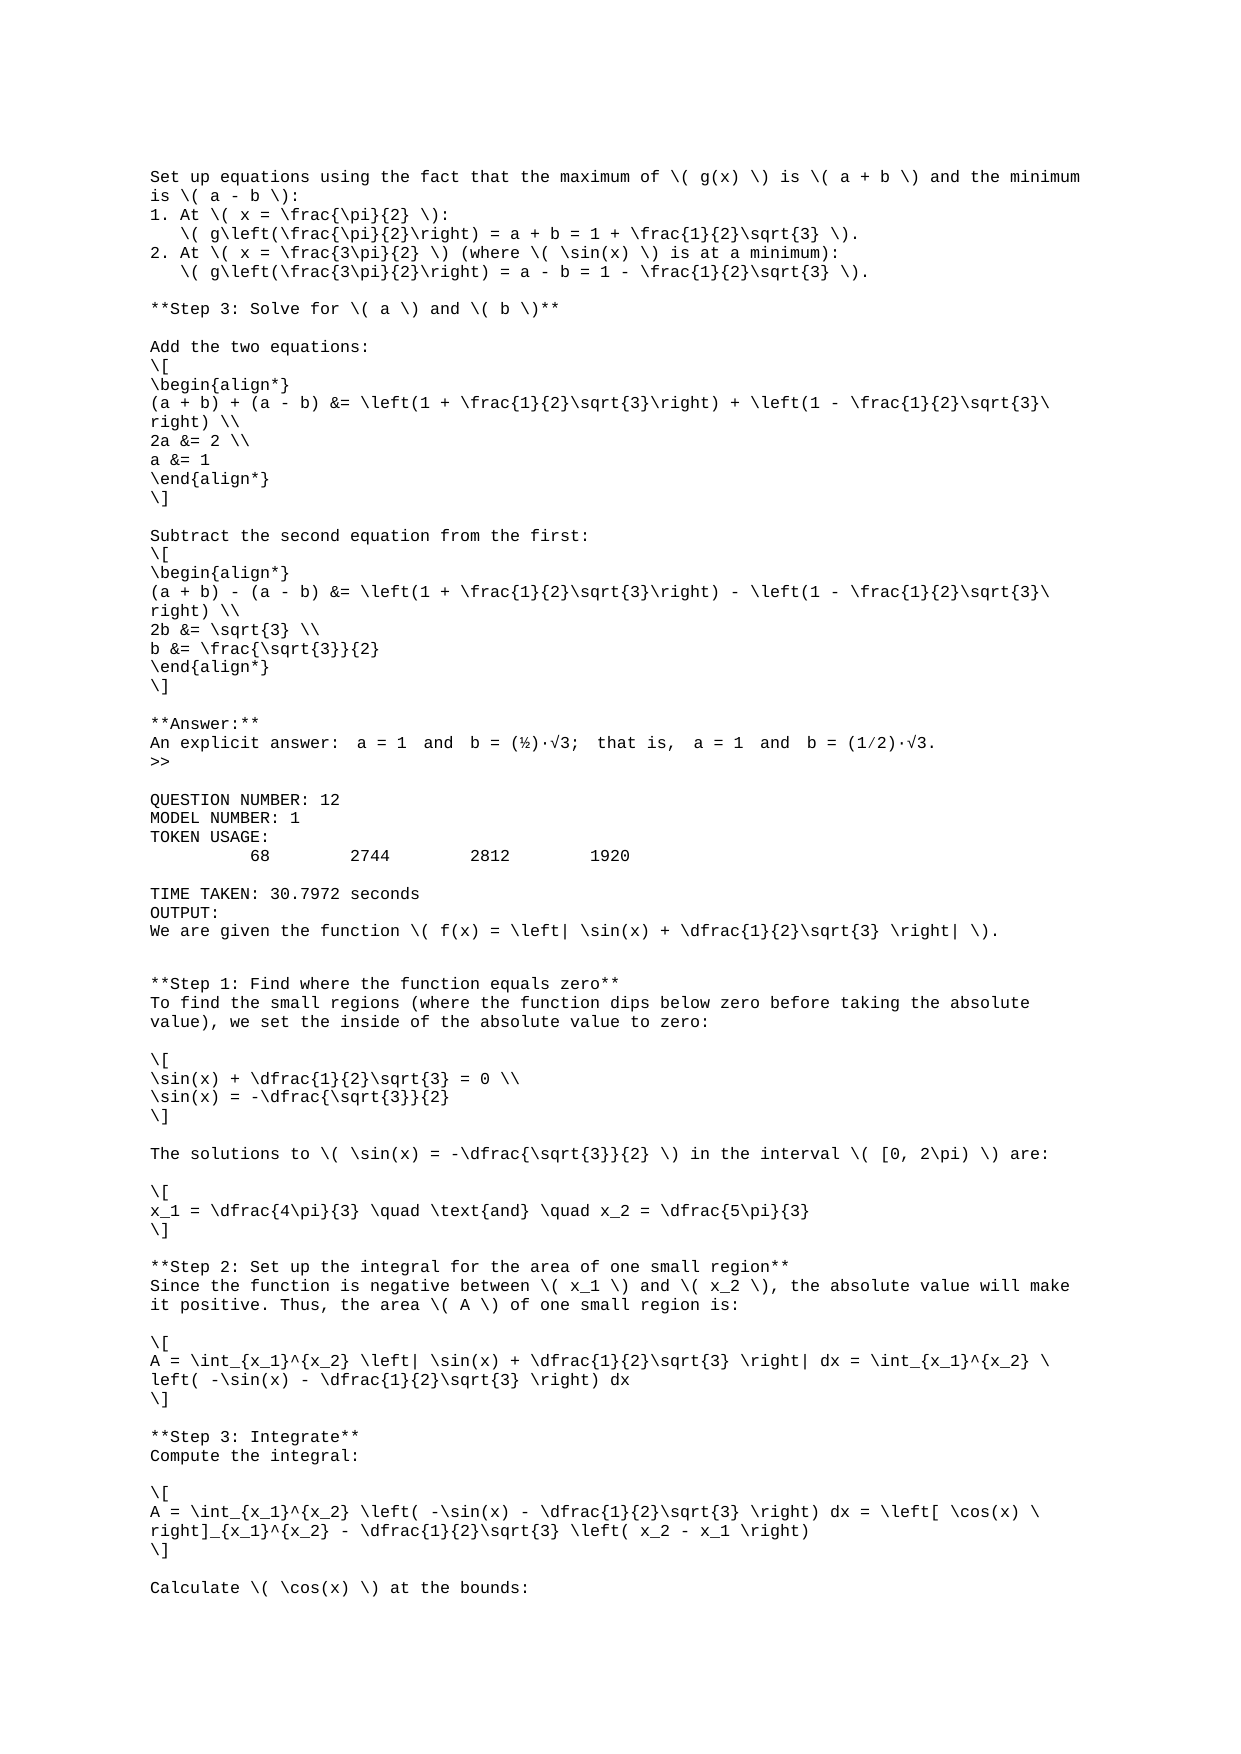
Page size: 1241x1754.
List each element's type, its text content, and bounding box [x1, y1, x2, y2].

text A = \int_{x_1}^{x_2} \left| \sin(x) + \dfrac{1}{2}\sqrt{3} \right| dx = \int_{x_1}^{x_2} \left( -\sin(x) - \dfrac{1}{2}\sqrt{3} \right) dx [150, 1353, 1090, 1391]
text To find the small regions (where the function dips below zero before taking the absolute value), we set the inside of the absolute value to zero: [150, 995, 1090, 1032]
text Set up equations using the fact that the maximum of \( g(x) \) is \( a + b \) and the minimum is \( a - b \): [150, 169, 1090, 207]
text \] [150, 1108, 1090, 1127]
text \end{align*} [150, 659, 1090, 678]
text Calculate \( \cos(x) \) at the bounds: [150, 1579, 1090, 1598]
text \[ [150, 1183, 1090, 1202]
text \[ [150, 1485, 1090, 1504]
text >> [150, 753, 1090, 772]
text \] [150, 1542, 1090, 1560]
text \begin{align*} [150, 376, 1090, 395]
text **Step 2: Set up the integral for the area of one small region** [150, 1259, 1090, 1278]
text 1. At \( x = \frac{\pi}{2} \): [150, 207, 1090, 225]
text 2. At \( x = \frac{3\pi}{2} \) (where \( \sin(x) \) is at a minimum): [150, 244, 1090, 263]
text \] [150, 678, 1090, 697]
text \[ [150, 357, 1090, 376]
text \[ [150, 546, 1090, 565]
text \( g\left(\frac{3\pi}{2}\right) = a - b = 1 - \frac{1}{2}\sqrt{3} \). [150, 263, 1090, 282]
text A = \int_{x_1}^{x_2} \left( -\sin(x) - \dfrac{1}{2}\sqrt{3} \right) dx = \left[ \cos(x) \right]_{x_1}^{x_2} - \dfrac{1}{2}\sqrt{3} \left( x_2 - x_1 \right) [150, 1504, 1090, 1542]
text **Step 3: Solve for \( a \) and \( b \)** [150, 301, 1090, 320]
text 2a &= 2 \\ [150, 433, 1090, 452]
text **Step 3: Integrate** [150, 1428, 1090, 1447]
text b &= \frac{\sqrt{3}}{2} [150, 640, 1090, 659]
text An explicit answer: a = 1 and b = (½)·√3; that is, a = 1 and b = (1⁄2)·√3. [150, 734, 1090, 753]
text Since the function is negative between \( x_1 \) and \( x_2 \), the absolute value will make it positive. Thus, the area \( A \) of one small region is: [150, 1278, 1090, 1315]
text (a + b) - (a - b) &= \left(1 + \frac{1}{2}\sqrt{3}\right) - \left(1 - \frac{1}{2}\sqrt{3}\right) \\ [150, 584, 1090, 621]
text QUESTION NUMBER: 12 [150, 791, 1090, 810]
text x_1 = \dfrac{4\pi}{3} \quad \text{and} \quad x_2 = \dfrac{5\pi}{3} [150, 1202, 1090, 1221]
text \end{align*} [150, 471, 1090, 489]
text We are given the function \( f(x) = \left| \sin(x) + \dfrac{1}{2}\sqrt{3} \right| \). [150, 923, 1090, 942]
text Compute the integral: [150, 1447, 1090, 1466]
text 2b &= \sqrt{3} \\ [150, 621, 1090, 640]
text \[ [150, 1334, 1090, 1353]
text \[ [150, 1051, 1090, 1070]
text a &= 1 [150, 452, 1090, 471]
text 68 2744 2812 1920 [150, 848, 1090, 866]
text TIME TAKEN: 30.7972 seconds [150, 885, 1090, 904]
text \sin(x) = -\dfrac{\sqrt{3}}{2} [150, 1089, 1090, 1108]
text **Answer:** [150, 716, 1090, 734]
text MODEL NUMBER: 1 [150, 810, 1090, 829]
text The solutions to \( \sin(x) = -\dfrac{\sqrt{3}}{2} \) in the interval \( [0, 2\pi) \) are: [150, 1146, 1090, 1164]
text \] [150, 489, 1090, 508]
text Subtract the second equation from the first: [150, 527, 1090, 546]
text (a + b) + (a - b) &= \left(1 + \frac{1}{2}\sqrt{3}\right) + \left(1 - \frac{1}{2}\sqrt{3}\right) \\ [150, 395, 1090, 433]
text **Step 1: Find where the function equals zero** [150, 976, 1090, 995]
text TOKEN USAGE: [150, 829, 1090, 848]
text \begin{align*} [150, 565, 1090, 584]
text OUTPUT: [150, 904, 1090, 923]
text \] [150, 1391, 1090, 1409]
text Add the two equations: [150, 338, 1090, 357]
text \] [150, 1221, 1090, 1240]
text \sin(x) + \dfrac{1}{2}\sqrt{3} = 0 \\ [150, 1070, 1090, 1089]
text \( g\left(\frac{\pi}{2}\right) = a + b = 1 + \frac{1}{2}\sqrt{3} \). [150, 225, 1090, 244]
